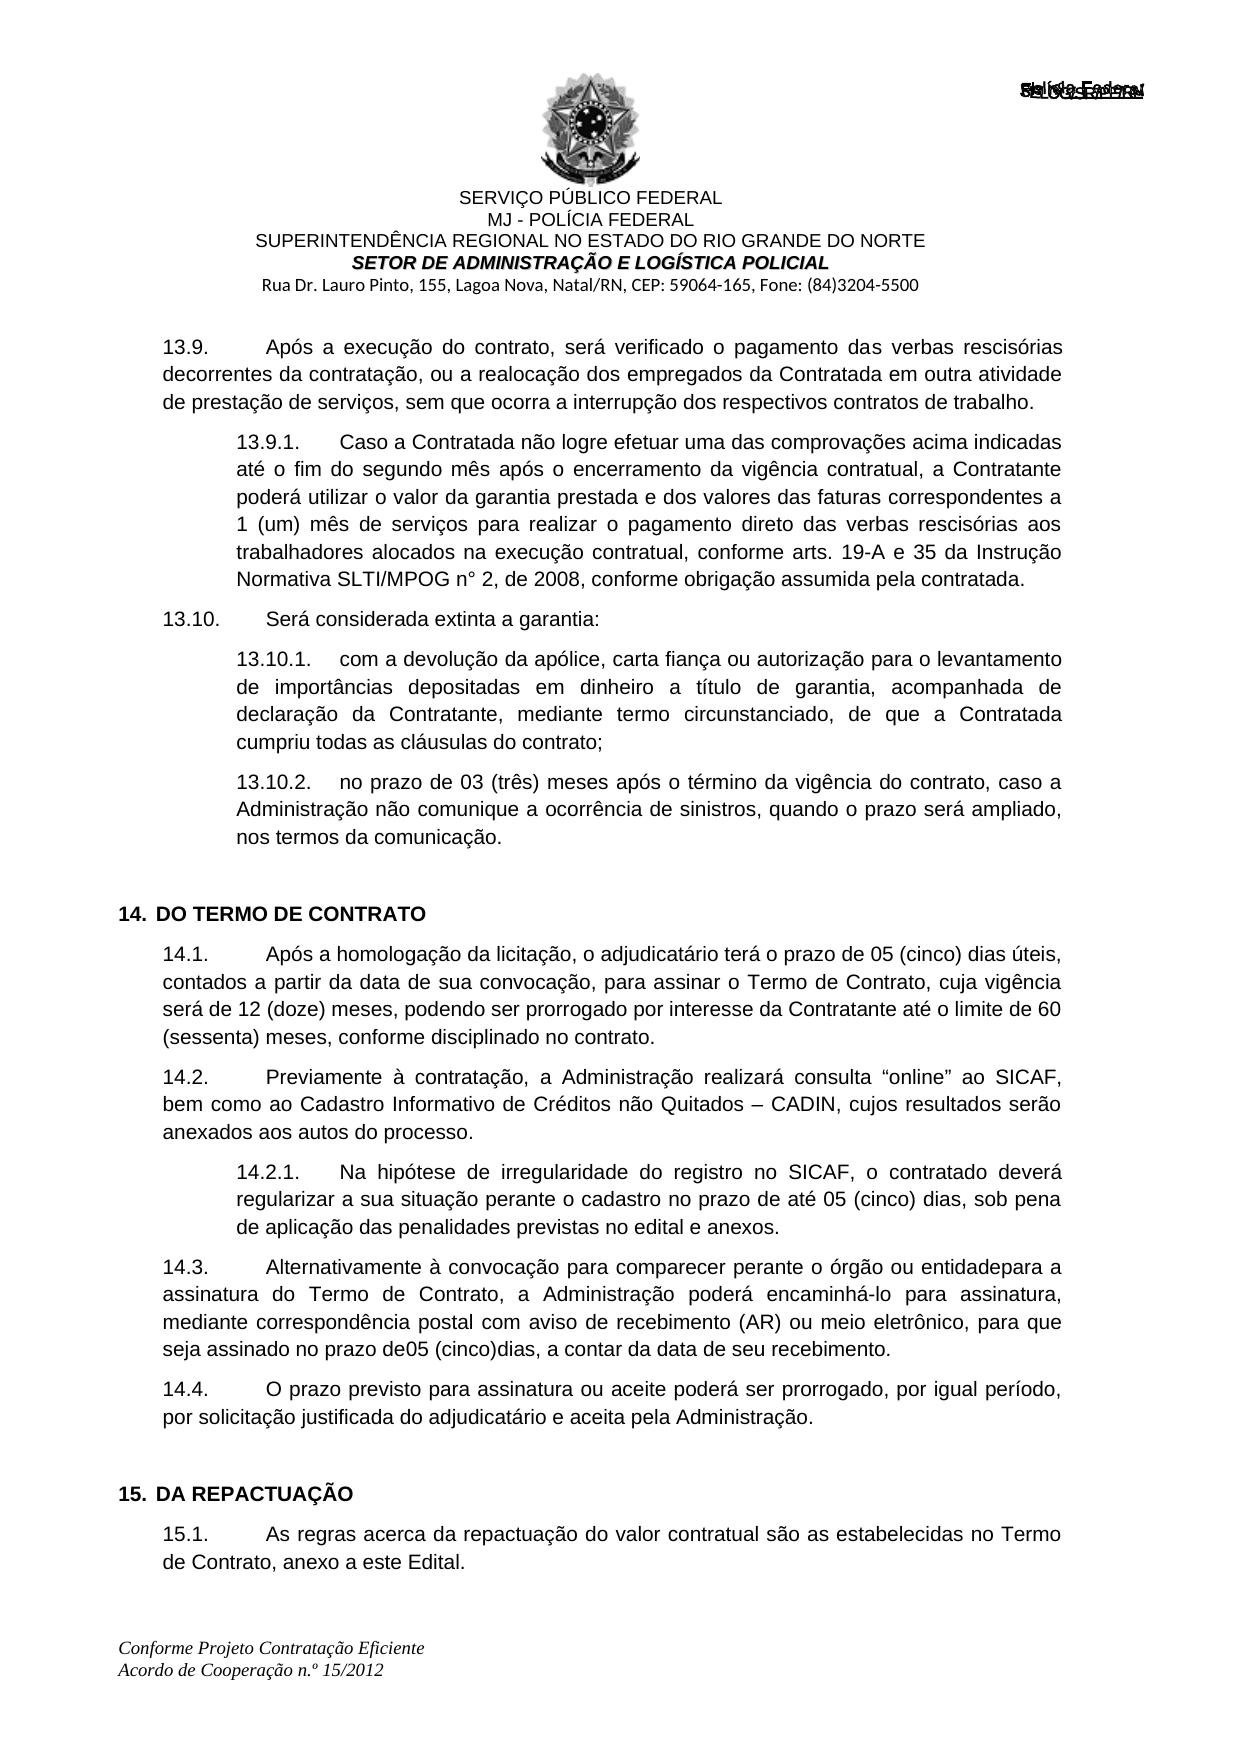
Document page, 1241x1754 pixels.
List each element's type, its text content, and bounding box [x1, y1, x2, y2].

list As regras acerca da repactuação do valor contratual são as estabelecidas no Termo de Contrato, anexo a este Edital. [162, 1522, 1063, 1574]
list Será considerada extinta a garantia: [162, 607, 1063, 631]
list Caso a Contratada não logre efetuar uma das comprovações acima indicadas até o fim do segundo mês após o encerramento da vigência contratual, a Contratante poderá utilizar o valor da garantia prestada e dos valores das faturas correspondentes a 1 (um) mês de serviços para realizar o pagamento direto das verbas rescisórias aos trabalhadores alocados na execução contratual, conforme arts. 19-A e 35 da Instrução Normativa SLTI/MPOG n° 2, de 2008, conforme obrigação assumida pela contratada. [236, 430, 1063, 591]
list Alternativamente à convocação para comparecer perante o órgão ou entidadepara a assinatura do Termo de Contrato, a Administração poderá encaminhá-lo para assinatura, mediante correspondência postal com aviso de recebimento (AR) ou meio eletrônico, para que seja assinado no prazo de05 (cinco)dias, a contar da data de seu recebimento. [162, 1255, 1063, 1361]
list DA REPACTUAÇÃO [118, 1482, 1064, 1506]
list Previamente à contratação, a Administração realizará consulta “online” ao SICAF, bem como ao Cadastro Informativo de Créditos não Quitados – CADIN, cujos resultados serão anexados aos autos do processo. [162, 1065, 1063, 1144]
list no prazo de 03 (três) meses após o término da vigência do contrato, caso a Administração não comunique a ocorrência de sinistros, quando o prazo será ampliado, nos termos da comunicação. [236, 770, 1063, 849]
list Após a execução do contrato, será verificado o pagamento das verbas rescisórias decorrentes da contratação, ou a realocação dos empregados da Contratada em outra atividade de prestação de serviços, sem que ocorra a interrupção dos respectivos contratos de trabalho. [162, 335, 1063, 414]
list DO TERMO DE CONTRATO [118, 902, 1064, 926]
picture [541, 73, 640, 187]
list Após a homologação da licitação, o adjudicatário terá o prazo de 05 (cinco) dias úteis, contados a partir da data de sua convocação, para assinar o Termo de Contrato, cuja vigência será de 12 (doze) meses, podendo ser prorrogado por interesse da Contratante até o limite de 60 (sessenta) meses, conforme disciplinado no contrato. [162, 942, 1063, 1049]
list com a devolução da apólice, carta fiança ou autorização para o levantamento de importâncias depositadas em dinheiro a título de garantia, acompanhada de declaração da Contratante, mediante termo circunstanciado, de que a Contratada cumpriu todas as cláusulas do contrato; [236, 647, 1063, 754]
list Na hipótese de irregularidade do registro no SICAF, o contratado deverá regularizar a sua situação perante o cadastro no prazo de até 05 (cinco) dias, sob pena de aplicação das penalidades previstas no edital e anexos. [236, 1160, 1063, 1239]
list O prazo previsto para assinatura ou aceite poderá ser prorrogado, por igual período, por solicitação justificada do adjudicatário e aceita pela Administração. [162, 1377, 1063, 1429]
